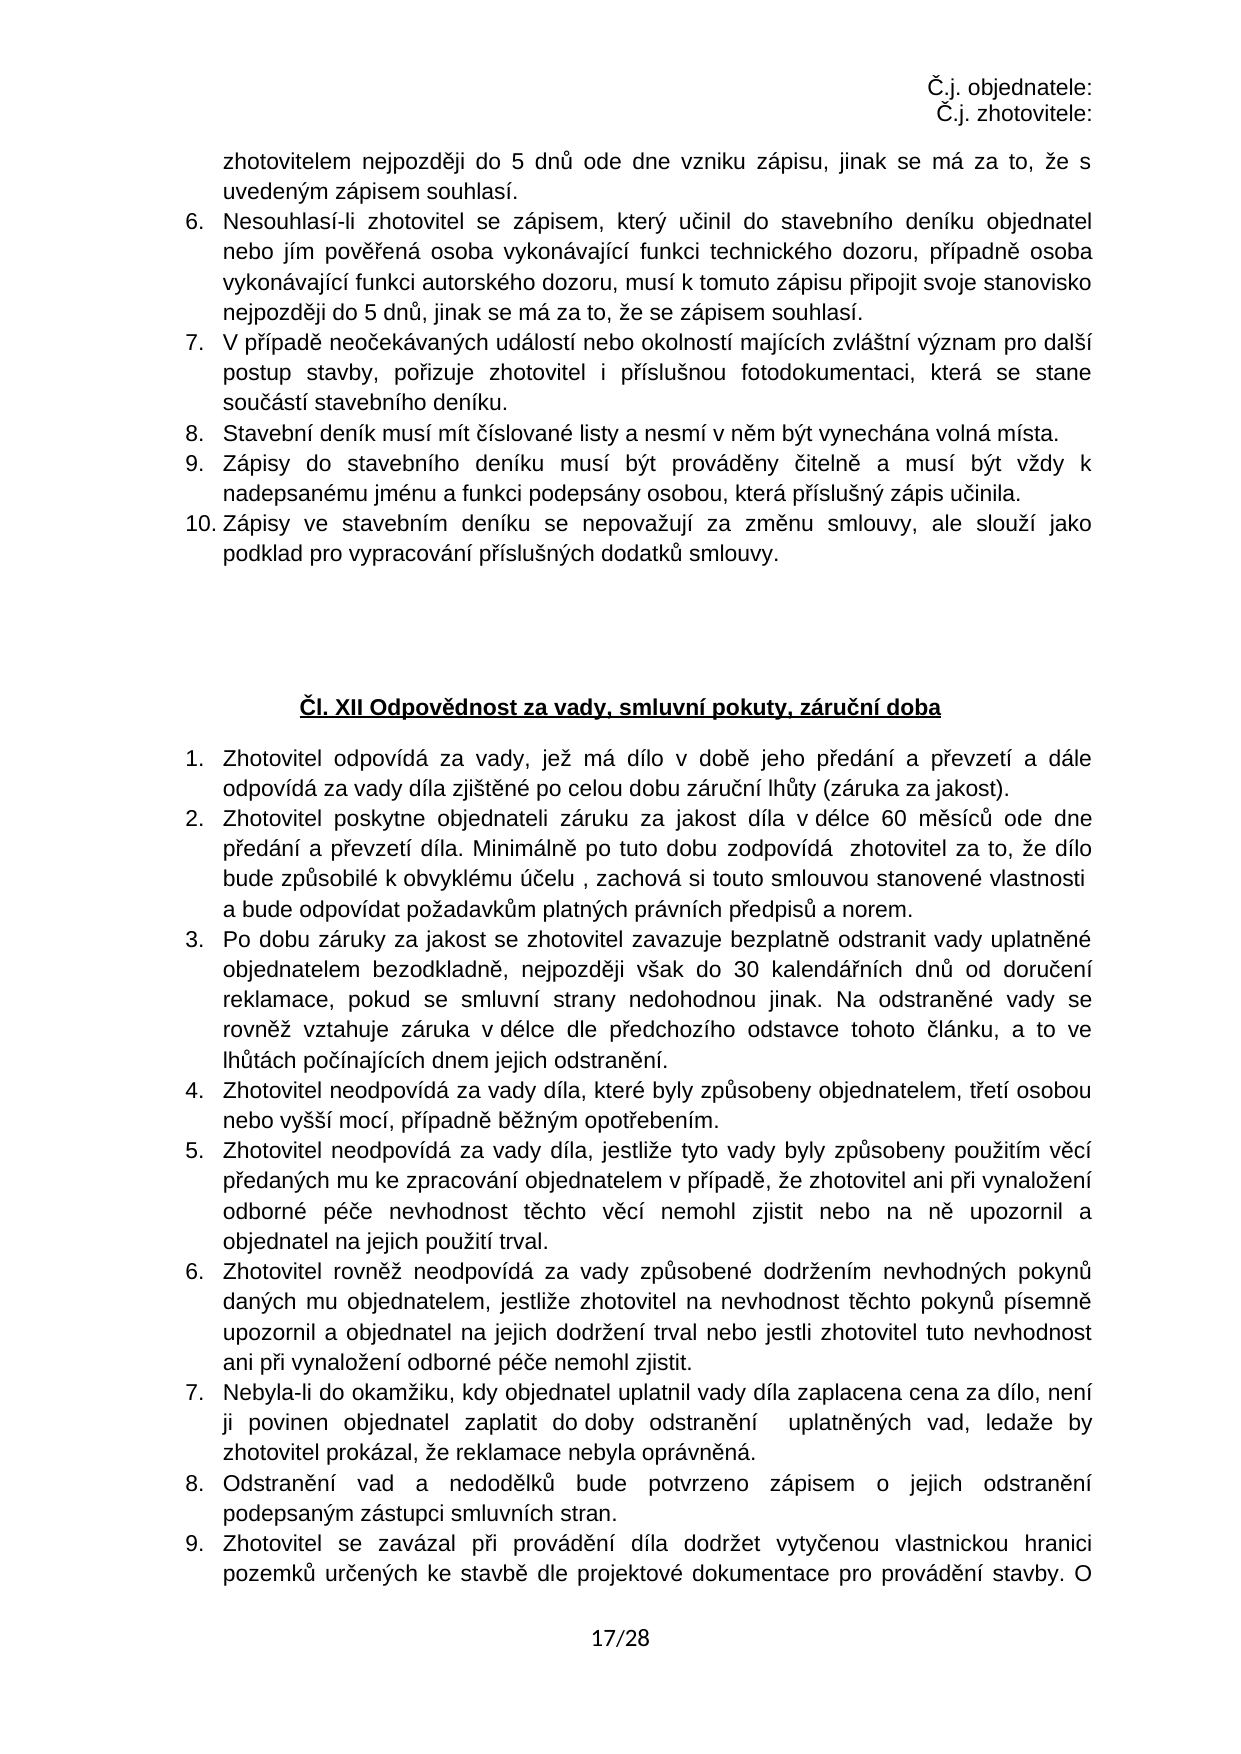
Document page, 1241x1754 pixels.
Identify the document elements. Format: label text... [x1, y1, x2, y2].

list Nesouhlasí-li zhotovitel se zápisem, který učinil do stavebního deníku objednatel nebo jím pověřená osoba vykonávající funkci technického dozoru, případně osoba vykonávající funkci autorského dozoru, musí k tomuto zápisu připojit svoje stanovisko nejpozději do 5 dnů, jinak se má za to, že se zápisem souhlasí. [185, 208, 1093, 325]
list Odstranění vad a nedodělků bude potvrzeno zápisem o jejich odstranění podepsaným zástupci smluvních stran. [185, 1469, 1093, 1526]
list V případě neočekávaných událostí nebo okolností majících zvláštní význam pro další postup stavby, pořizuje zhotovitel i příslušnou fotodokumentaci, která se stane součástí stavebního deníku. [185, 329, 1093, 416]
text Čl. XII Odpovědnost za vady, smluvní pokuty, záruční doba [148, 693, 1093, 720]
list Nebyla-li do okamžiku, kdy objednatel uplatnil vady díla zaplacena cena za dílo, není ji povinen objednatel zaplatit do doby odstranění uplatněných vad, ledaže by zhotovitel prokázal, že reklamace nebyla oprávněná. [185, 1379, 1093, 1466]
list Zápisy do stavebního deníku musí být prováděny čitelně a musí být vždy k nadepsanému jménu a funkci podepsány osobou, která příslušný zápis učinila. [185, 450, 1093, 506]
list Zhotovitel poskytne objednateli záruku za jakost díla v délce 60 měsíců ode dne předání a převzetí díla. Minimálně po tuto dobu zodpovídá zhotovitel za to, že dílo bude způsobilé k obvyklému účelu , zachová si touto smlouvou stanovené vlastnosti a bude odpovídat požadavkům platných právních předpisů a norem. [185, 805, 1093, 922]
list Po dobu záruky za jakost se zhotovitel zavazuje bezplatně odstranit vady uplatněné objednatelem bezodkladně, nejpozději však do 30 kalendářních dnů od doručení reklamace, pokud se smluvní strany nedohodnou jinak. Na odstraněné vady se rovněž vztahuje záruka v délce dle předchozího odstavce tohoto článku, a to ve lhůtách počínajících dnem jejich odstranění. [185, 926, 1093, 1073]
list Stavební deník musí mít číslované listy a nesmí v něm být vynechána volná místa. [185, 419, 1093, 446]
list Zhotovitel rovněž neodpovídá za vady způsobené dodržením nevhodných pokynů daných mu objednatelem, jestliže zhotovitel na nevhodnost těchto pokynů písemně upozornil a objednatel na jejich dodržení trval nebo jestli zhotovitel tuto nevhodnost ani při vynaložení odborné péče nemohl zjistit. [185, 1258, 1093, 1375]
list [185, 1530, 1093, 1586]
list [185, 148, 1093, 204]
list Zápisy ve stavebním deníku se nepovažují za změnu smlouvy, ale slouží jako podklad pro vypracování příslušných dodatků smlouvy. [185, 510, 1093, 567]
list Zhotovitel neodpovídá za vady díla, které byly způsobeny objednatelem, třetí osobou nebo vyšší mocí, případně běžným opotřebením. [185, 1077, 1093, 1133]
list Zhotovitel neodpovídá za vady díla, jestliže tyto vady byly způsobeny použitím věcí předaných mu ke zpracování objednatelem v případě, že zhotovitel ani při vynaložení odborné péče nevhodnost těchto věcí nemohl zjistit nebo na ně upozornil a objednatel na jejich použití trval. [185, 1137, 1093, 1254]
list Zhotovitel odpovídá za vady, jež má dílo v době jeho předání a převzetí a dále odpovídá za vady díla zjištěné po celou dobu záruční lhůty (záruka za jakost). [185, 744, 1093, 801]
